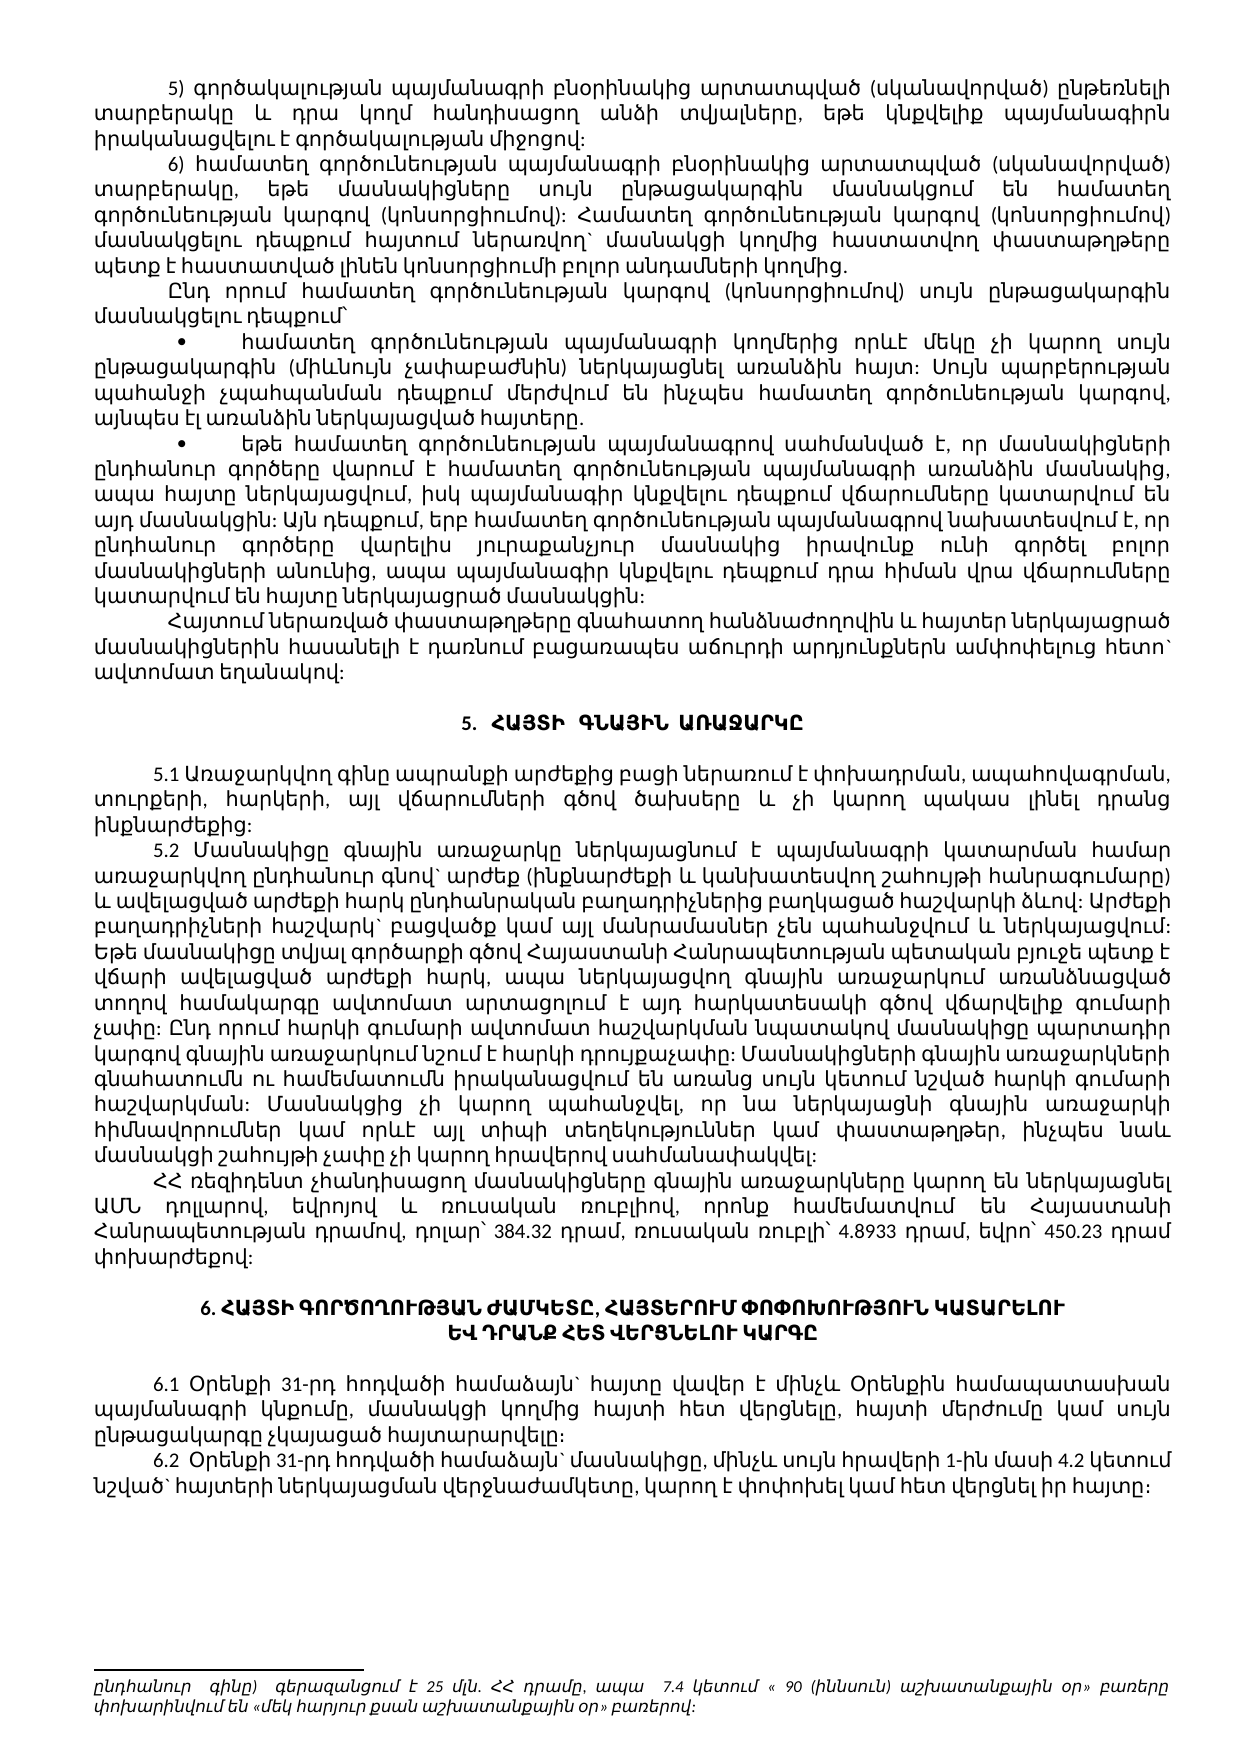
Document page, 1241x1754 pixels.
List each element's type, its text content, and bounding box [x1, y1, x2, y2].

text 6) համատեղ գործունեության պայմանագրի բնօրինակից արտատպված (սկանավորված) տարբերակը, եթե մասնակիցները սույն ընթացակարգին մասնակցում են համատեղ գործունեության կարգով (կոնսորցիումով): Համատեղ գործունեության կարգով (կոնսորցիումով) մասնակցելու դեպքում հայտում ներառվող` մասնակցի կողմից հաստատվող փաստաթղթերը պետք է հաստատված լինեն կոնսորցիումի բոլոր անդամների կողմից. [94, 151, 1171, 278]
text ԵՎ ԴՐԱՆՔ ՀԵՏ ՎԵՐՑՆԵԼՈՒ ԿԱՐԳԸ [94, 1320, 1171, 1346]
text 6. ՀԱՅՏԻ ԳՈՐԾՈՂՈՒԹՅԱՆ ԺԱՄԿԵՏԸ, ՀԱՅՏԵՐՈՒՄ ՓՈՓՈԽՈՒԹՅՈՒՆ ԿԱՏԱՐԵԼՈՒ [94, 1295, 1171, 1320]
text 5.1 Առաջարկվող գինը ապրանքի արժեքից բացի ներառում է փոխադրման, ապահովագրման, տուրքերի, հարկերի, այլ վճարումների գծով ծախսերը և չի կարող պակաս լինել դրանց ինքնարժեքից: [94, 761, 1171, 837]
text Հայտում ներառված փաստաթղթերը գնահատող հանձնաժողովին և հայտեր ներկայացրած մասնակիցներին հասանելի է դառնում բացառապես աճուրդի արդյունքներն ամփոփելուց հետո` ավտոմատ եղանակով: [94, 609, 1171, 685]
list համատեղ գործունեության պայմանագրի կողմերից որևէ մեկը չի կարող սույն ընթացակարգին (միևնույն չափաբաժնին) ներկայացնել առանձին հայտ: Սույն պարբերության պահանջի չպահպանման դեպքում մերժվում են ինչպես համատեղ գործունեության կարգով, այնպես էլ առանձին ներկայացված հայտերը. [94, 329, 1171, 431]
text 5) գործակալության պայմանագրի բնօրինակից արտատպված (սկանավորված) ընթեռնելի տարբերակը և դրա կողմ հանդիսացող անձի տվյալները, եթե կնքվելիք պայմանագիրն իրականացվելու է գործակալության միջոցով: [94, 75, 1171, 151]
text ՀՀ ռեզիդենտ չհանդիսացող մասնակիցները գնային առաջարկները կարող են ներկայացնել ԱՄՆ դոլլարով, եվրոյով և ռուսական ռուբլիով, որոնք համեմատվում են Հայաստանի Հանրապետության դրամով, դոլար՝ 384.32 դրամ, ռուսական ռուբլի՝ 4.8933 դրամ, եվրո՝ 450.23 դրամ փոխարժեքով: [94, 1168, 1171, 1269]
text 6.1 Օրենքի 31-րդ հոդվածի համաձայն` հայտը վավեր է մինչև Օրենքին համապատասխան պայմանագրի կնքումը, մասնակցի կողմից հայտի հետ վերցնելը, հայտի մերժումը կամ սույն ընթացակարգը չկայացած հայտարարվելը։ [94, 1371, 1171, 1447]
text 5. ՀԱՅՏԻ ԳՆԱՅԻՆ ԱՌԱՋԱՐԿԸ [94, 710, 1171, 736]
text Ընդ որում համատեղ գործունեության կարգով (կոնսորցիումով) սույն ընթացակարգին մասնակցելու դեպքում՝ [94, 278, 1171, 329]
text 6.2 Օրենքի 31-րդ հոդվածի համաձայն` մասնակիցը, մինչև սույն հրավերի 1-ին մասի 4.2 կետում նշված` հայտերի ներկայացման վերջնաժամկետը, կարող է փոփոխել կամ հետ վերցնել իր հայտը։ [94, 1447, 1171, 1498]
text 5.2 Մասնակիցը գնային առաջարկը ներկայացնում է պայմանագրի կատարման համար առաջարկվող ընդհանուր գնով` արժեք (ինքնարժեքի և կանխատեսվող շահույթի հանրագումարը) և ավելացված արժեքի հարկ ընդհանրական բաղադրիչներից բաղկացած հաշվարկի ձևով: Արժեքի բաղադրիչների հաշվարկ` բացվածք կամ այլ մանրամասներ չեն պահանջվում և ներկայացվում: Եթե մասնակիցը տվյալ գործարքի գծով Հայաստանի Հանրապետության պետական բյուջե պետք է վճարի ավելացված արժեքի հարկ, ապա ներկայացվող գնային առաջարկում առանձնացված տողով համակարգը ավտոմատ արտացոլում է այդ հարկատեսակի գծով վճարվելիք գումարի չափը: Ընդ որում հարկի գումարի ավտոմատ հաշվարկման նպատակով մասնակիցը պարտադիր կարգով գնային առաջարկում նշում է հարկի դրույքաչափը: Մասնակիցների գնային առաջարկների գնահատումն ու համեմատումն իրականացվում են առանց սույն կետում նշված հարկի գումարի հաշվարկման: Մասնակցից չի կարող պահանջվել, որ նա ներկայացնի գնային առաջարկի հիմնավորումներ կամ որևէ այլ տիպի տեղեկություններ կամ փաստաթղթեր, ինչպես նաև մասնակցի շահույթի չափը չի կարող հրավերով սահմանափակվել: [94, 837, 1171, 1168]
list եթե համատեղ գործունեության պայմանագրով սահմանված է, որ մասնակիցների ընդհանուր գործերը վարում է համատեղ գործունեության պայմանագրի առանձին մասնակից, ապա հայտը ներկայացվում, իսկ պայմանագիր կնքվելու դեպքում վճարումները կատարվում են այդ մասնակցին: Այն դեպքում, երբ համատեղ գործունեության պայմանագրով նախատեսվում է, որ ընդհանուր գործերը վարելիս յուրաքանչյուր մասնակից իրավունք ունի գործել բոլոր մասնակիցների անունից, ապա պայմանագիր կնքվելու դեպքում դրա հիման վրա վճարումները կատարվում են հայտը ներկայացրած մասնակցին: [94, 431, 1171, 609]
